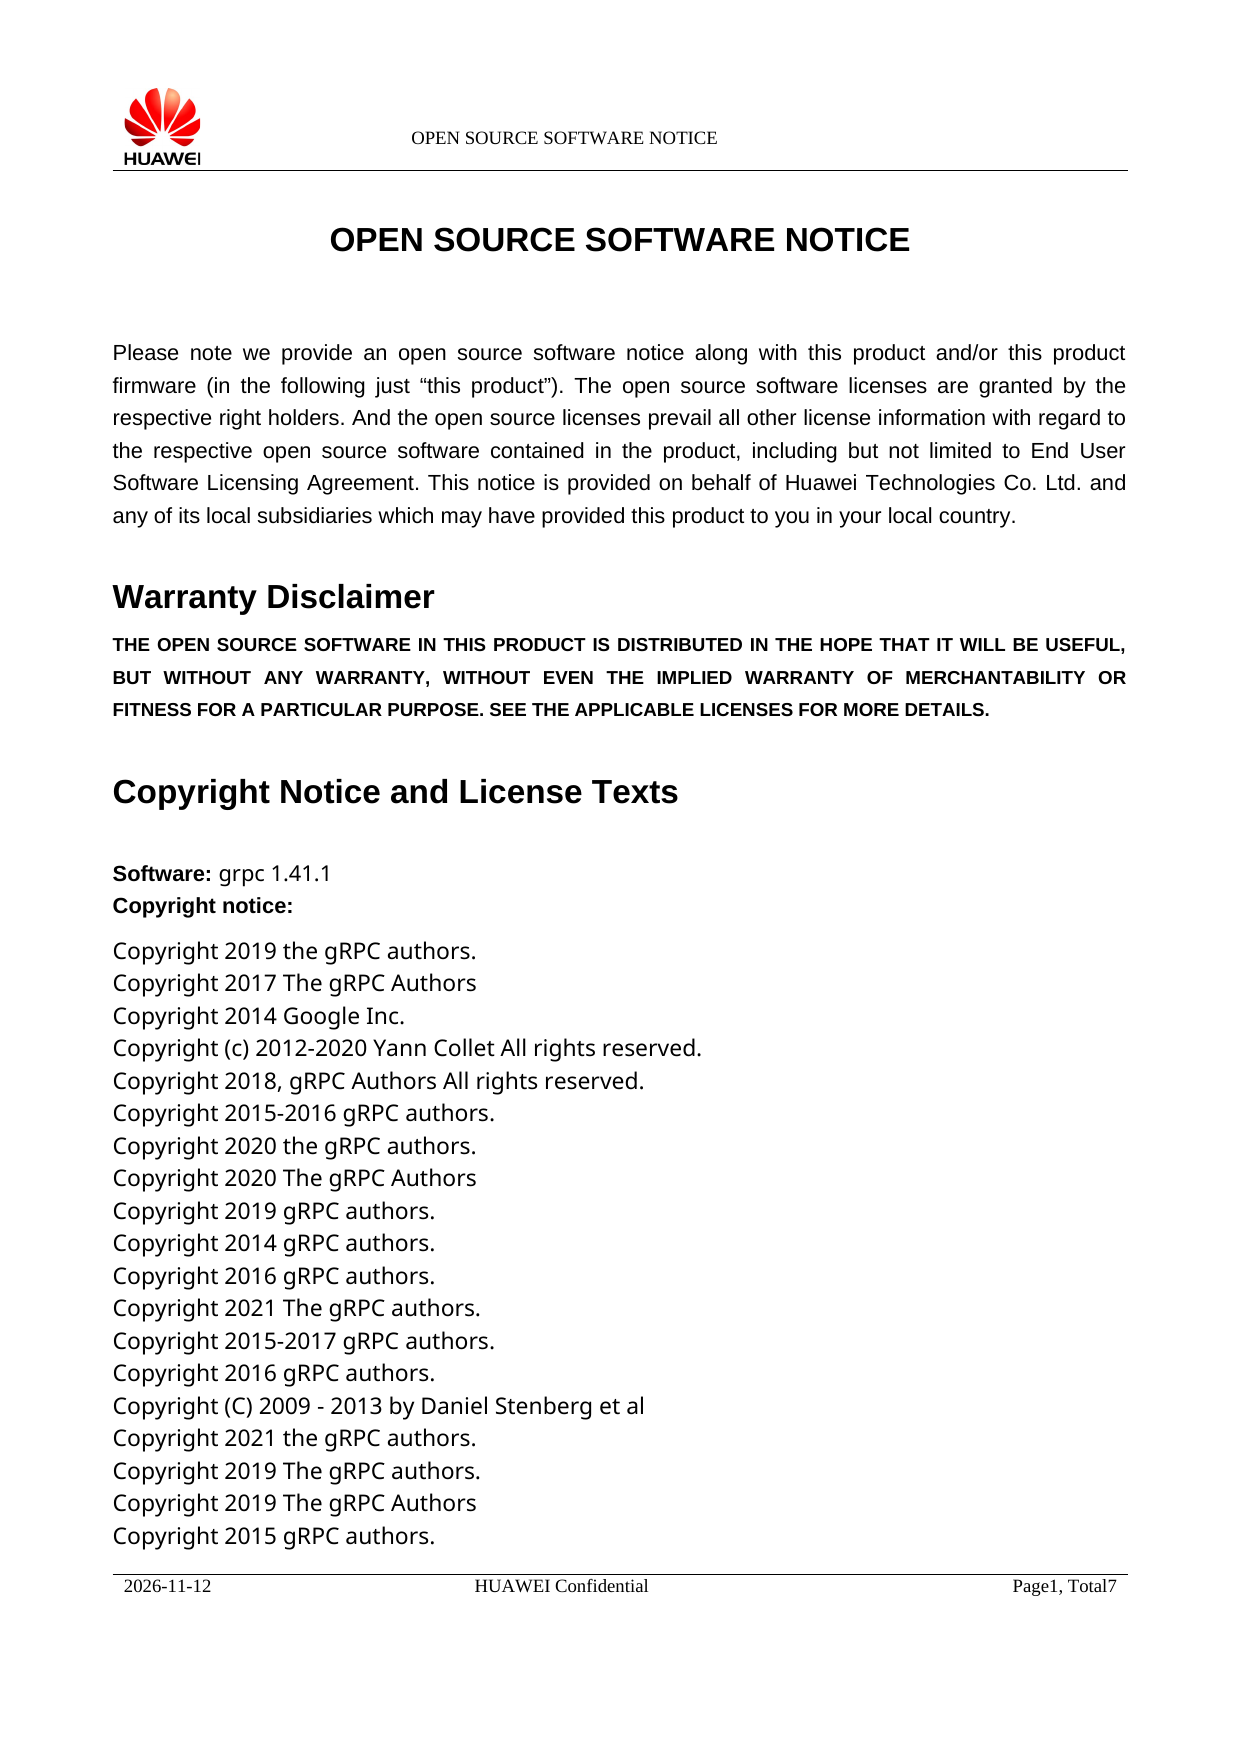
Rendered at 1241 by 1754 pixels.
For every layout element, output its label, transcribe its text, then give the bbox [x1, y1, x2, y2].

title Software: grpc 1.41.1 [112, 856, 1128, 889]
text OPEN SOURCE SOFTWARE NOTICE [112, 206, 1128, 271]
text Warranty Disclaimer [112, 564, 1128, 629]
picture [124, 88, 201, 165]
text Copyright notice: [112, 889, 1128, 921]
text Please note we provide an open source software notice along with this product and/or this product firmware (in the following just “this product”). The open source software licenses are granted by the respective right holders. And the open source licenses prevail all other license information with regard to the respective open source software contained in the product, including but not limited to End User Software Licensing Agreement. This notice is provided on behalf of Huawei Technologies Co. Ltd. and any of its local subsidiaries which may have provided this product to you in your local country. [112, 336, 1128, 531]
text Copyright Notice and License Texts [112, 759, 1128, 824]
text The open source software in this product is distributed in the hope that it will be useful, but WITHOUT ANY WARRANTY, without even the implied warranty of MERCHANTABILITY or FITNESS FOR A PARTICULAR PURPOSE. See the applicable licenses for more details. [112, 629, 1128, 726]
